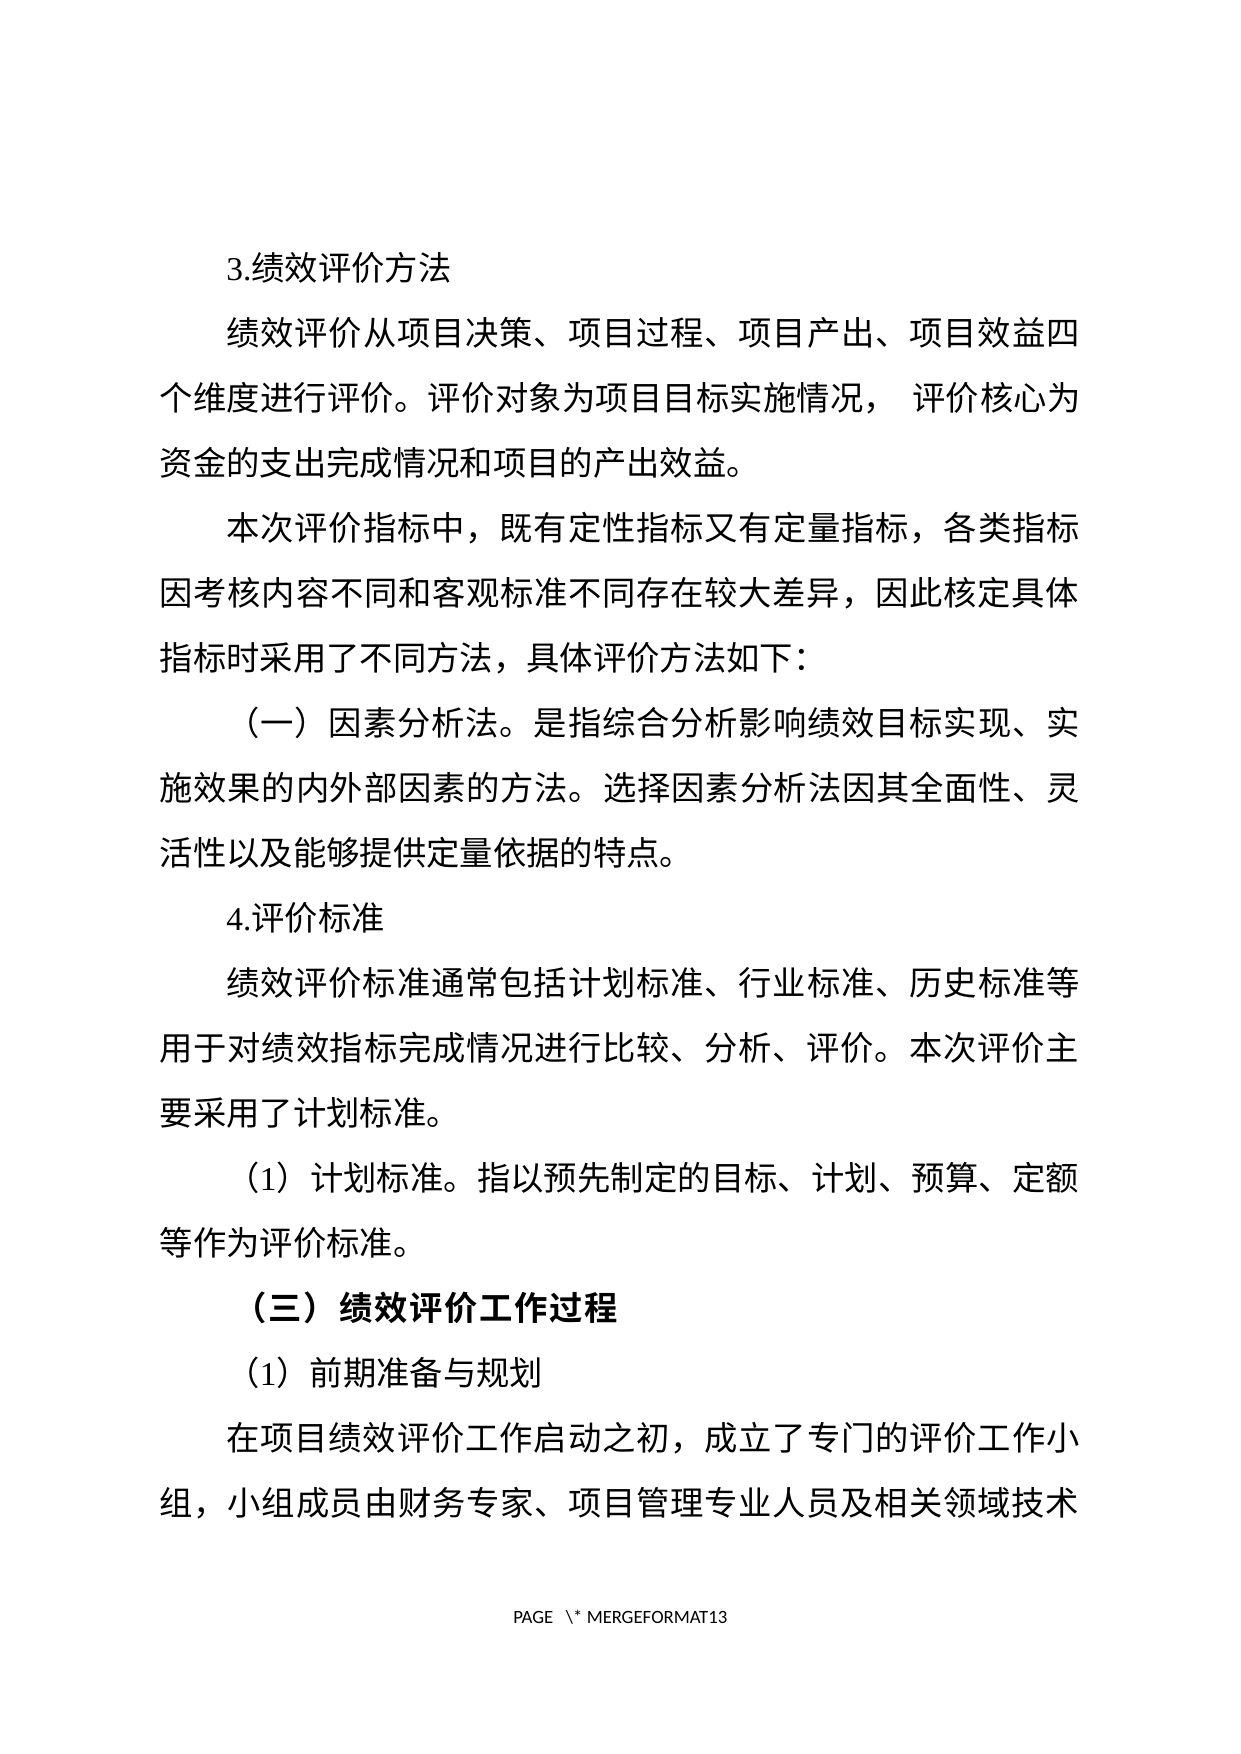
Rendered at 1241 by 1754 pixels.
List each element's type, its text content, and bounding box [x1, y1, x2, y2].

title 本次评价指标中，既有定性指标又有定量指标，各类指标因考核内容不同和客观标准不同存在较大差异，因此核定具体指标时采用了不同方法，具体评价方法如下： [159, 493, 1081, 688]
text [159, 1403, 1081, 1533]
title （一）因素分析法。是指综合分析影响绩效目标实现、实施效果的内外部因素的方法。选择因素分析法因其全面性、灵活性以及能够提供定量依据的特点。 [159, 688, 1081, 883]
text （1）前期准备与规划 [159, 1338, 1081, 1403]
title 绩效评价标准通常包括计划标准、行业标准、历史标准等，用于对绩效指标完成情况进行比较、分析、评价。本次评价主要采用了计划标准。 [159, 948, 1081, 1143]
title 3.绩效评价方法 [159, 233, 1081, 298]
title （1）计划标准。指以预先制定的目标、计划、预算、定额等作为评价标准。 [159, 1143, 1081, 1273]
title 4.评价标准 [159, 883, 1081, 948]
title 绩效评价工作过程 [159, 1273, 1081, 1338]
title 绩效评价从项目决策、项目过程、项目产出、项目效益四个维度进行评价。评价对象为项目目标实施情况， 评价核心为资金的支出完成情况和项目的产出效益。 [159, 298, 1081, 493]
